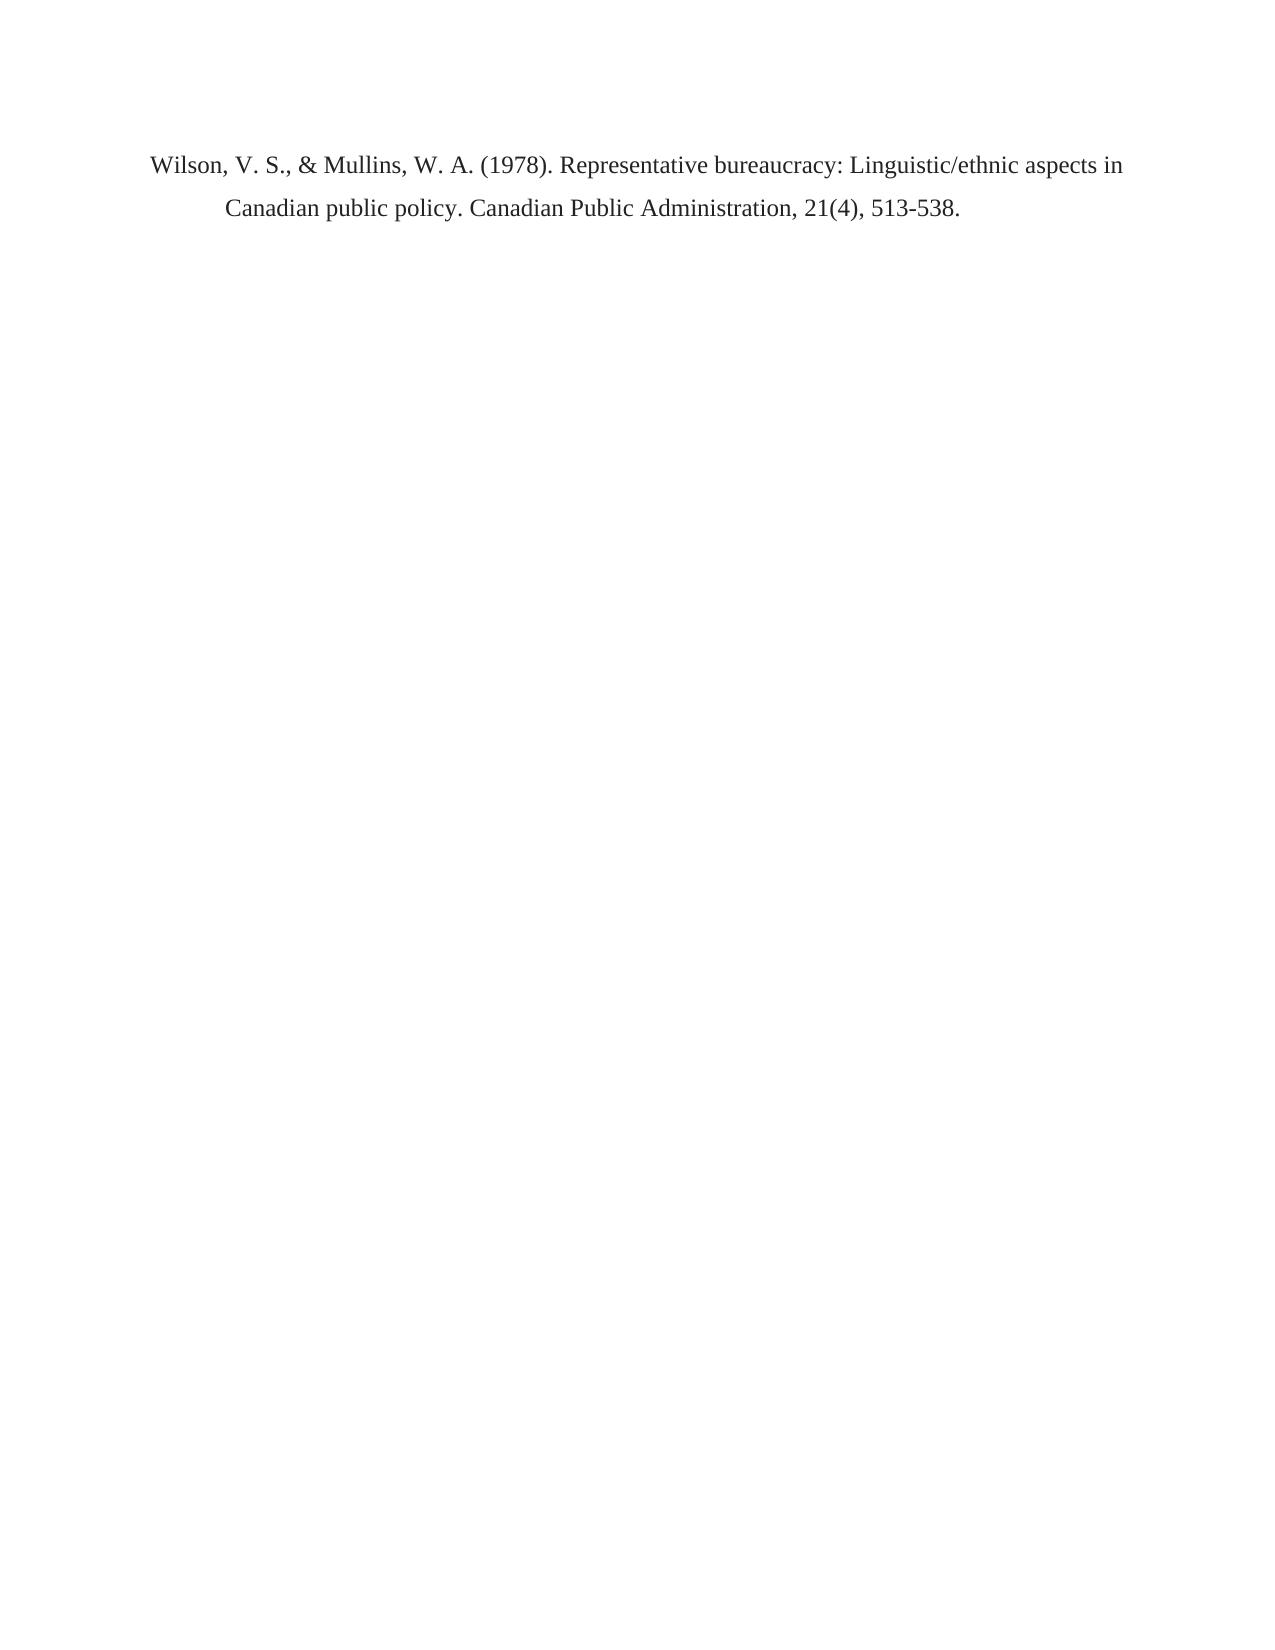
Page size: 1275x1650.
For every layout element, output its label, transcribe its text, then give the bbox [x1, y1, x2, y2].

text Wilson, V. S., & Mullins, W. A. (1978). Representative bureaucracy: Linguistic/ethnic aspects in Canadian public policy. Canadian Public Administration, 21(4), 513-538. [150, 150, 1125, 222]
